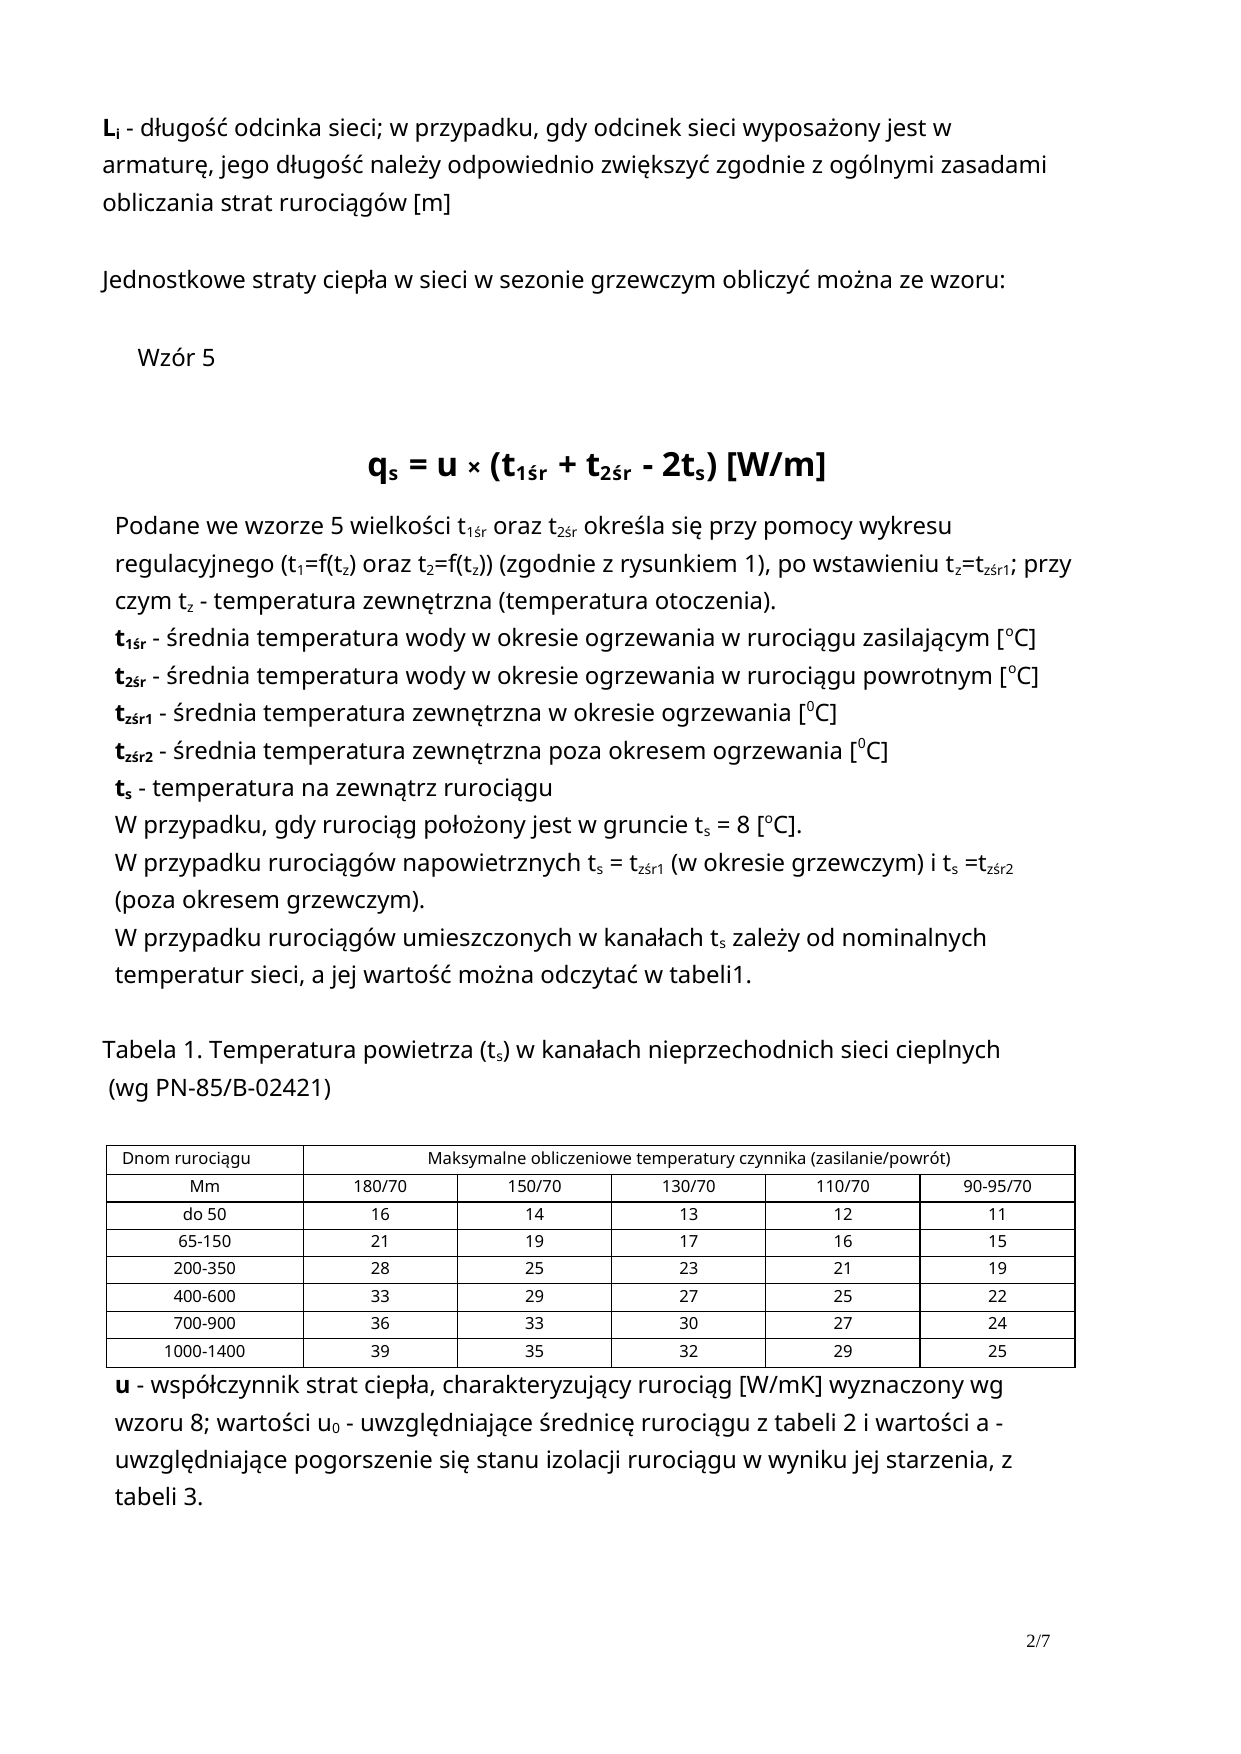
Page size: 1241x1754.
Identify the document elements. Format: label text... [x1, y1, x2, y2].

text Wzór 5 [137, 341, 1079, 373]
text ts - temperatura na zewnątrz rurociągu [114, 771, 1079, 803]
table_cell 19 [921, 1257, 1074, 1283]
table_cell 35 [458, 1339, 611, 1367]
table_cell 27 [766, 1312, 919, 1338]
text qs = u × (t1śr + t2śr - 2ts) [W/m] [114, 441, 1079, 486]
table_cell 29 [766, 1339, 919, 1367]
table_cell 90-95/70 [921, 1175, 1074, 1201]
table_cell 110/70 [766, 1175, 919, 1201]
table_cell 19 [458, 1230, 611, 1256]
text tzśr1 - średnia temperatura zewnętrzna w okresie ogrzewania [0C] [114, 696, 1079, 729]
table_cell 23 [612, 1257, 765, 1283]
table_cell 24 [921, 1312, 1074, 1338]
text u - współczynnik strat ciepła, charakteryzujący rurociąg [W/mK] wyznaczony wg wzoru 8; wartości u0 - uwzględniające średnicę rurociągu z tabeli 2 i wartości a - uwzględniające pogorszenie się stanu izolacji rurociągu w wyniku jej starzenia, z tabeli 3. [114, 1368, 1067, 1513]
text Li - długość odcinka sieci; w przypadku, gdy odcinek sieci wyposażony jest w armaturę, jego długość należy odpowiednio zwiększyć zgodnie z ogólnymi zasadami obliczania strat rurociągów [m] [102, 111, 1067, 218]
table_cell 65-150 [107, 1230, 303, 1256]
text Tabela 1. Temperatura powietrza (ts) w kanałach nieprzechodnich sieci cieplnych [102, 1033, 1079, 1066]
text W przypadku rurociągów napowietrznych ts = tzśr1 (w okresie grzewczym) i ts =tzśr2 (poza okresem grzewczym). [114, 846, 1067, 916]
text W przypadku rurociągów umieszczonych w kanałach ts zależy od nominalnych temperatur sieci, a jej wartość można odczytać w tabeli1. [114, 920, 1067, 990]
table_cell 17 [612, 1230, 765, 1256]
table_cell 25 [921, 1339, 1074, 1367]
table_cell 180/70 [304, 1175, 457, 1201]
table_cell 25 [458, 1257, 611, 1283]
table_cell 15 [921, 1230, 1074, 1256]
table_cell 150/70 [458, 1175, 611, 1201]
table_cell 16 [766, 1230, 919, 1256]
text t2śr - średnia temperatura wody w okresie ogrzewania w rurociągu powrotnym [oC] [114, 659, 1079, 691]
table_cell 1000-1400 [107, 1339, 303, 1367]
table_cell 700-900 [107, 1312, 303, 1338]
text (wg PN-85/B-02421) [102, 1071, 1079, 1103]
table_cell 200-350 [107, 1257, 303, 1283]
table_cell 27 [612, 1284, 765, 1311]
table_cell 30 [612, 1312, 765, 1338]
text t1śr - średnia temperatura wody w okresie ogrzewania w rurociągu zasilającym [oC] [114, 621, 1079, 654]
table_cell 14 [458, 1203, 611, 1229]
table_cell 12 [766, 1203, 919, 1229]
text Jednostkowe straty ciepła w sieci w sezonie grzewczym obliczyć można ze wzoru: [102, 263, 1067, 296]
table_cell 32 [612, 1339, 765, 1367]
text W przypadku, gdy rurociąg położony jest w gruncie ts = 8 [oC]. [114, 808, 1079, 841]
table_cell 400-600 [107, 1284, 303, 1311]
table_cell 29 [458, 1284, 611, 1311]
table_cell 11 [921, 1203, 1074, 1229]
table_cell 16 [304, 1203, 457, 1229]
table_cell 28 [304, 1257, 457, 1283]
table_cell 21 [766, 1257, 919, 1283]
table_cell 22 [921, 1284, 1074, 1311]
table_cell 130/70 [612, 1175, 765, 1201]
table_header Dnom rurociągu [107, 1146, 303, 1174]
table_cell 39 [304, 1339, 457, 1367]
table_cell 36 [304, 1312, 457, 1338]
text Podane we wzorze 5 wielkości t1śr oraz t2śr określa się przy pomocy wykresu regulacyjnego (t1=f(tz) oraz t2=f(tz)) (zgodnie z rysunkiem 1), po wstawieniu tz=tzśr1; przy czym tz - temperatura zewnętrzna (temperatura otoczenia). [114, 509, 1079, 616]
table_cell 25 [766, 1284, 919, 1311]
table_cell 33 [458, 1312, 611, 1338]
table_cell do 50 [107, 1203, 303, 1229]
table_cell 21 [304, 1230, 457, 1256]
table_cell 33 [304, 1284, 457, 1311]
table_cell 13 [612, 1203, 765, 1229]
text tzśr2 - średnia temperatura zewnętrzna poza okresem ogrzewania [0C] [114, 733, 1079, 766]
table_header Maksymalne obliczeniowe temperatury czynnika (zasilanie/powrót) [304, 1146, 1074, 1174]
table_cell Mm [107, 1175, 303, 1201]
